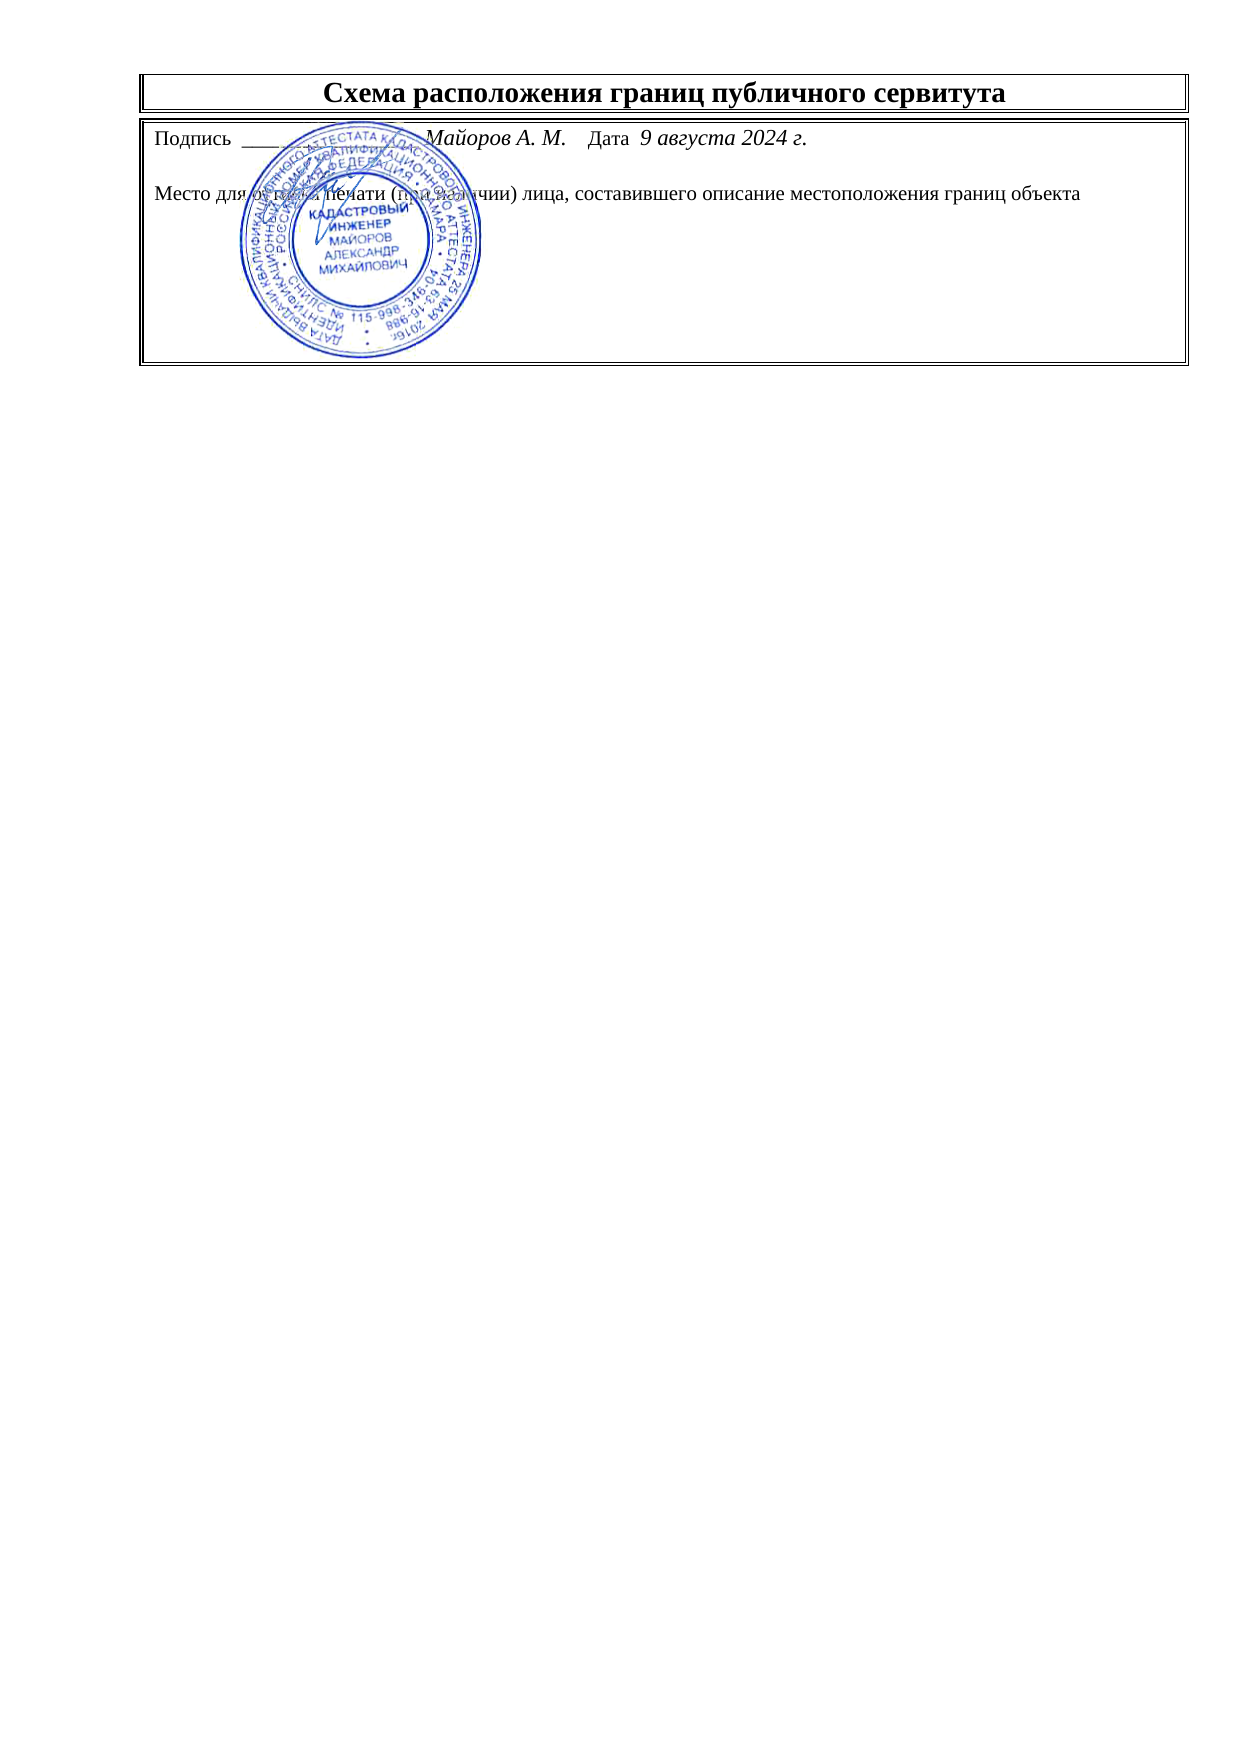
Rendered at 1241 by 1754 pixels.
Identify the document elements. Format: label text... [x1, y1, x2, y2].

table_cell Подпись _________________ Майоров А. М. Дата 9 августа 2024 г. Место для оттиска печати (при наличии) лица, составившего описание местоположения границ объекта [144, 123, 228, 362]
table_cell Подпись _________________ Майоров А. М. Дата 9 августа 2024 г. Место для оттиска печати (при наличии) лица, составившего описание местоположения границ объекта [489, 123, 1185, 362]
picture [228, 118, 489, 362]
